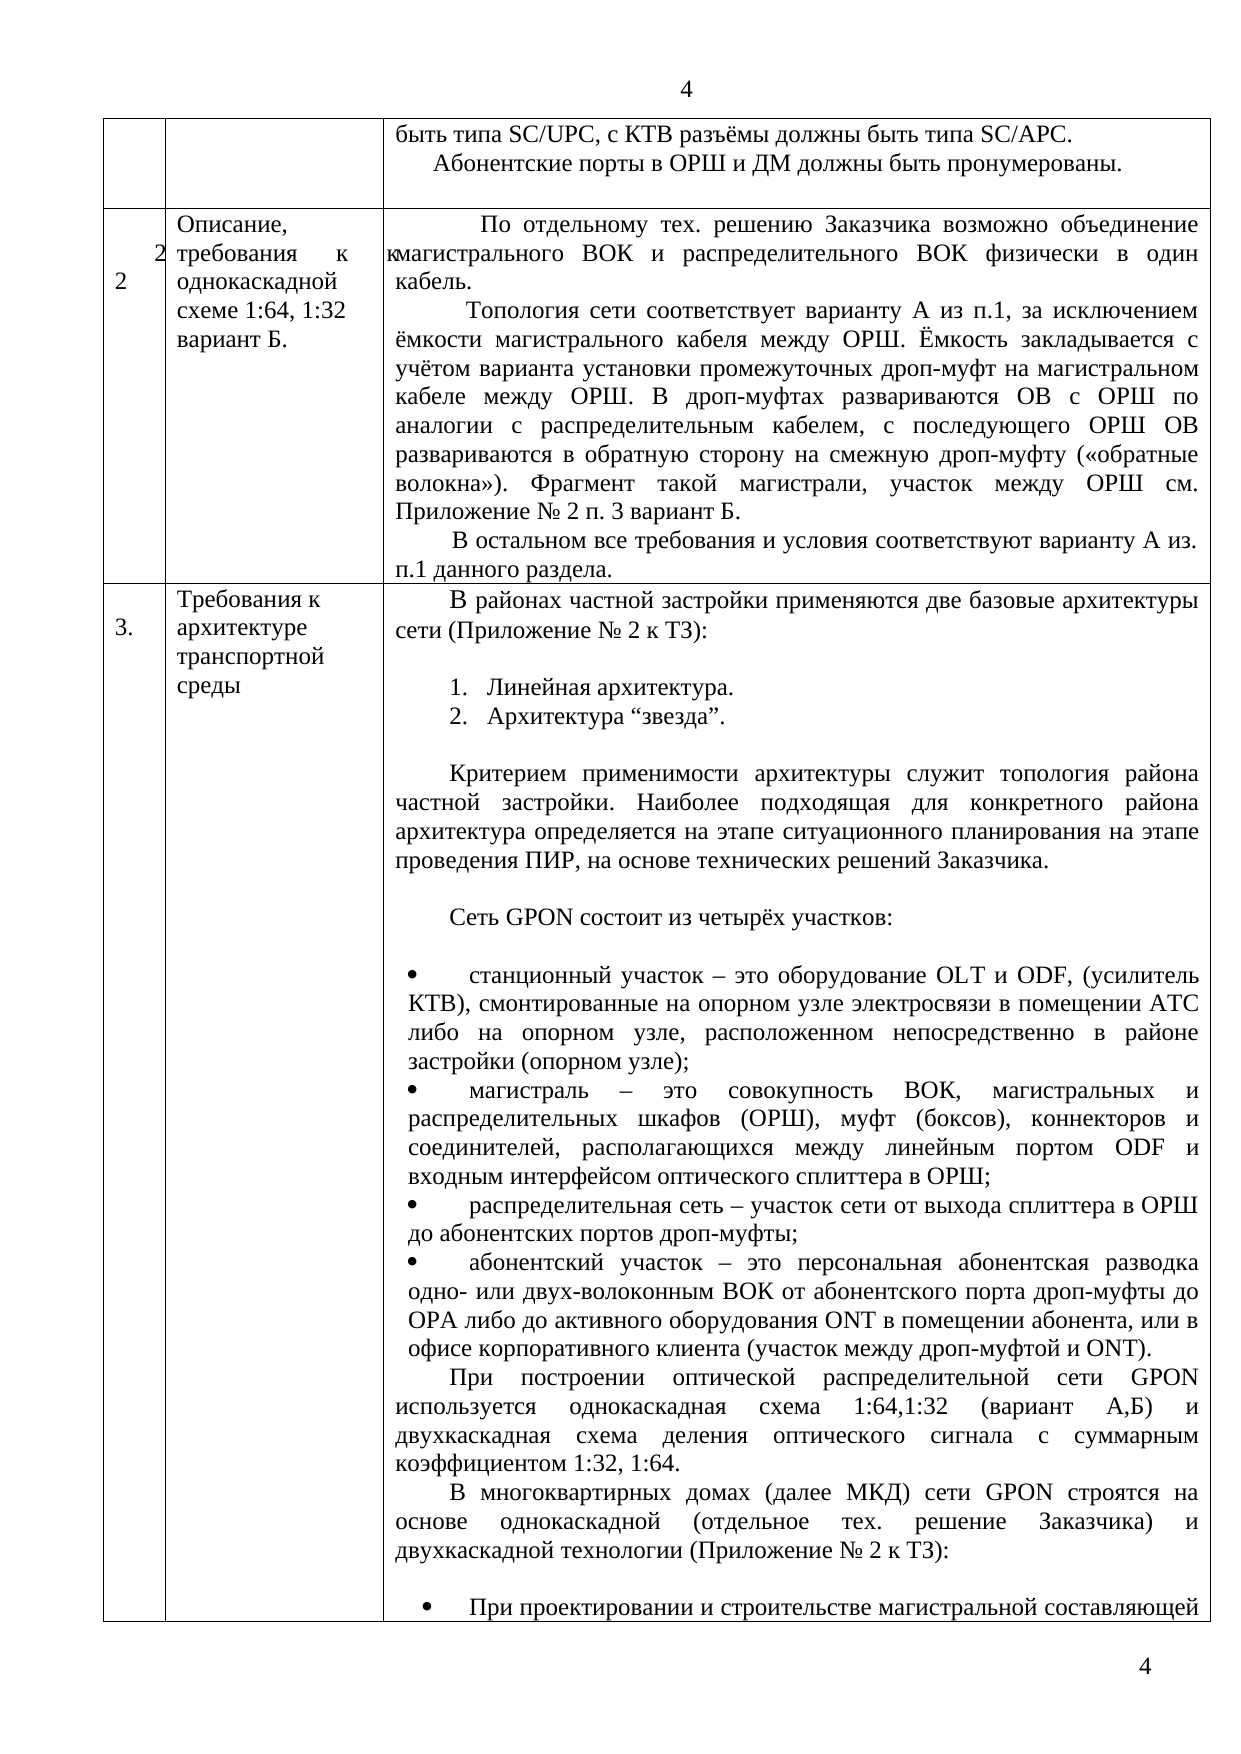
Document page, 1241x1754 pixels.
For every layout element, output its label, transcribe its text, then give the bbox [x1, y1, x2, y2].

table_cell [166, 584, 383, 1621]
table_cell По отдельному тех. решению Заказчика возможно объединение магистрального ВОК и распределительного ВОК физически в один кабель. Топология сети соответствует варианту А из п.1, за исключением ёмкости магистрального кабеля между ОРШ. Ёмкость закладывается с учётом варианта установки промежуточных дроп-муфт на магистральном кабеле между ОРШ. В дроп-муфтах развариваются ОВ с ОРШ по аналогии с распределительным кабелем, с последующего ОРШ ОВ развариваются в обратную сторону на смежную дроп-муфту («обратные волокна»). Фрагмент такой магистрали, участок между ОРШ см. Приложение № 2 п. 3 вариант Б. В остальном все требования и условия соответствуют варианту А из. п.1 данного раздела. [384, 209, 1210, 583]
table_cell В1 [104, 119, 165, 208]
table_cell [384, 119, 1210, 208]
table_cell Описание, требования к к однокаскадной схеме 1:64, 1:32 вариант Б. [166, 209, 383, 583]
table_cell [384, 584, 1210, 1621]
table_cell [166, 119, 383, 208]
table_cell 3. [104, 584, 165, 1621]
table_cell 22 [104, 209, 165, 583]
